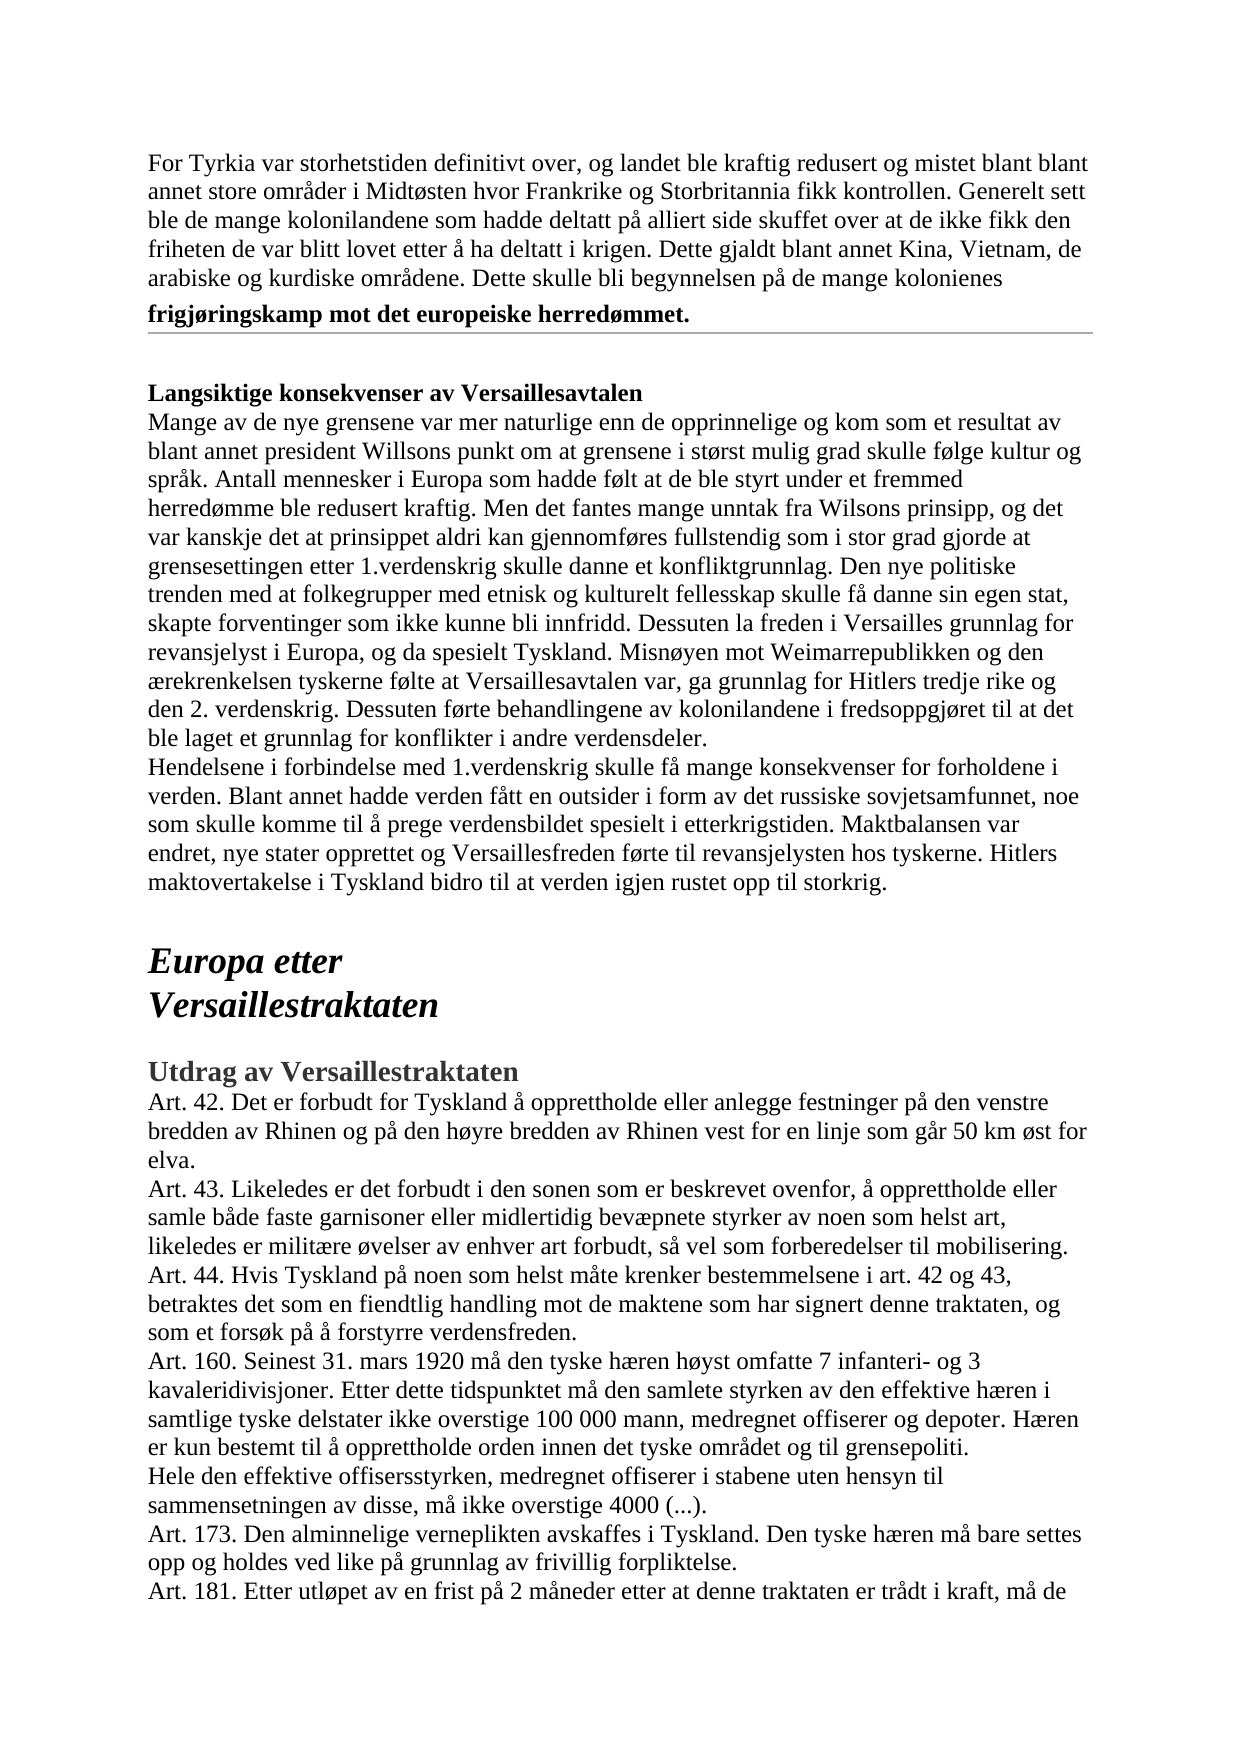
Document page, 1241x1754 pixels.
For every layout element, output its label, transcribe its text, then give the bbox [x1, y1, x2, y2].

text Versaillestraktaten [148, 982, 1093, 1025]
text Art. 42. Det er forbudt for Tyskland å opprettholde eller anlegge festninger på den venstre [148, 1087, 1093, 1116]
text Utdrag av Versaillestraktaten [148, 1054, 1093, 1087]
text likeledes er militære øvelser av enhver art forbudt, så vel som forberedelser til mobilisering. [148, 1231, 1093, 1260]
text kavaleridivisjoner. Etter dette tidspunktet må den samlete styrken av den effektive hæren i [148, 1375, 1093, 1404]
text Art. 160. Seinest 31. mars 1920 må den tyske hæren høyst omfatte 7 infanteri- og 3 [148, 1346, 1093, 1375]
text opp og holdes ved like på grunnlag av frivillig forpliktelse. [148, 1547, 1093, 1576]
text elva. [148, 1145, 1093, 1174]
text skapte forventinger som ikke kunne bli innfridd. Dessuten la freden i Versailles grunnlag for [148, 608, 1093, 637]
text språk. Antall mennesker i Europa som hadde følt at de ble styrt under et fremmed [148, 464, 1093, 493]
text revansjelyst i Europa, og da spesielt Tyskland. Misnøyen mot Weimarrepublikken og den [148, 637, 1093, 666]
text Hendelsene i forbindelse med 1.verdenskrig skulle få mange konsekvenser for forholdene i [148, 752, 1093, 781]
text er kun bestemt til å opprettholde orden innen det tyske området og til grensepoliti. [148, 1432, 1093, 1461]
text samtlige tyske delstater ikke overstige 100 000 mann, medregnet offiserer og depoter. Hæren [148, 1404, 1093, 1432]
text var kanskje det at prinsippet aldri kan gjennomføres fullstendig som i stor grad gjorde at [148, 522, 1093, 551]
text ærekrenkelsen tyskerne følte at Versaillesavtalen var, ga grunnlag for Hitlers tredje rike og [148, 666, 1093, 694]
text som skulle komme til å prege verdensbildet spesielt i etterkrigstiden. Maktbalansen var [148, 809, 1093, 838]
text maktovertakelse i Tyskland bidro til at verden igjen rustet opp til storkrig. [148, 867, 1093, 896]
text samle både faste garnisoner eller midlertidig bevæpnete styrker av noen som helst art, [148, 1202, 1093, 1231]
text grensesettingen etter 1.verdenskrig skulle danne et konfliktgrunnlag. Den nye politiske [148, 551, 1093, 579]
text endret, nye stater opprettet og Versaillesfreden førte til revansjelysten hos tyskerne. Hitlers [148, 838, 1093, 867]
text For Tyrkia var storhetstiden definitivt over, og landet ble kraftig redusert og mistet blant blant [148, 148, 1093, 176]
text verden. Blant annet hadde verden fått en outsider i form av det russiske sovjetsamfunnet, noe [148, 781, 1093, 809]
text sammensetningen av disse, må ikke overstige 4000 (...). [148, 1490, 1093, 1519]
text friheten de var blitt lovet etter å ha deltatt i krigen. Dette gjaldt blant annet Kina, Vietnam, de [148, 234, 1093, 263]
text ble de mange kolonilandene som hadde deltatt på alliert side skuffet over at de ikke fikk den [148, 205, 1093, 234]
text Art. 43. Likeledes er det forbudt i den sonen som er beskrevet ovenfor, å opprettholde eller [148, 1174, 1093, 1202]
text annet store områder i Midtøsten hvor Frankrike og Storbritannia fikk kontrollen. Generelt sett [148, 176, 1093, 205]
text Europa etter [148, 939, 1093, 982]
text Mange av de nye grensene var mer naturlige enn de opprinnelige og kom som et resultat av [148, 407, 1093, 436]
text Art. 181. Etter utløpet av en frist på 2 måneder etter at denne traktaten er trådt i kraft, må de [148, 1576, 1093, 1605]
text Langsiktige konsekvenser av Versaillesavtalen [148, 378, 1093, 407]
text Art. 173. Den alminnelige verneplikten avskaffes i Tyskland. Den tyske hæren må bare settes [148, 1519, 1093, 1547]
text Art. 44. Hvis Tyskland på noen som helst måte krenker bestemmelsene i art. 42 og 43, [148, 1260, 1093, 1289]
text bredden av Rhinen og på den høyre bredden av Rhinen vest for en linje som går 50 km øst for [148, 1116, 1093, 1145]
text ble laget et grunnlag for konflikter i andre verdensdeler. [148, 723, 1093, 752]
subtitle frigjøringskamp mot det europeiske herredømmet. [148, 291, 1093, 332]
text blant annet president Willsons punkt om at grensene i størst mulig grad skulle følge kultur og [148, 436, 1093, 464]
text betraktes det som en fiendtlig handling mot de maktene som har signert denne traktaten, og [148, 1289, 1093, 1317]
text den 2. verdenskrig. Dessuten førte behandlingene av kolonilandene i fredsoppgjøret til at det [148, 694, 1093, 723]
text som et forsøk på å forstyrre verdensfreden. [148, 1317, 1093, 1346]
text trenden med at folkegrupper med etnisk og kulturelt fellesskap skulle få danne sin egen stat, [148, 579, 1093, 608]
text arabiske og kurdiske områdene. Dette skulle bli begynnelsen på de mange kolonienes [148, 263, 1093, 291]
text Hele den effektive offisersstyrken, medregnet offiserer i stabene uten hensyn til [148, 1461, 1093, 1490]
text herredømme ble redusert kraftig. Men det fantes mange unntak fra Wilsons prinsipp, og det [148, 493, 1093, 522]
